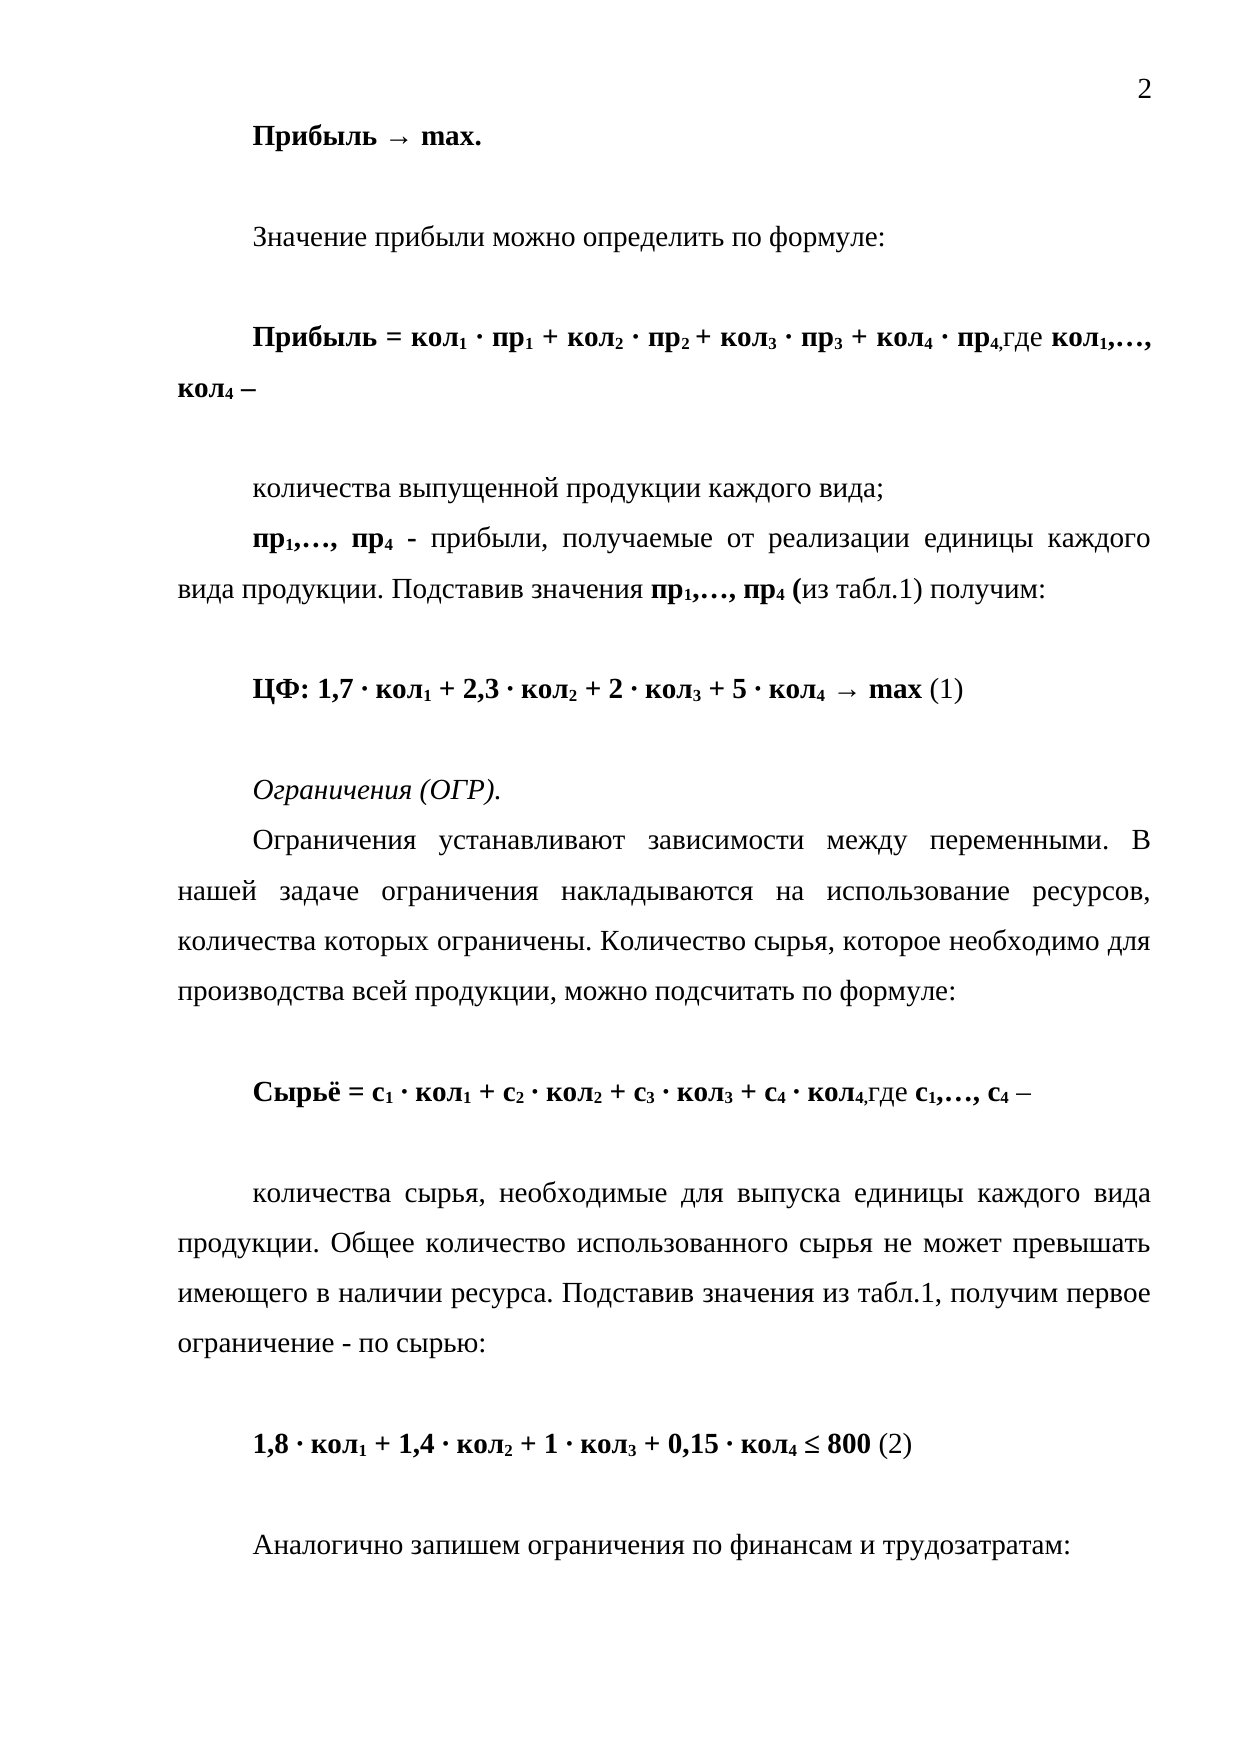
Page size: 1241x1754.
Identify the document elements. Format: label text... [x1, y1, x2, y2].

text Аналогично запишем ограничения по финансам и трудозатратам: [177, 1527, 1152, 1560]
text 1,8 ∙ кол1 + 1,4 ∙ кол2 + 1 ∙ кол3 + 0,15 ∙ кол4 ≤ 800 (2) [177, 1426, 1152, 1460]
text количества сырья, необходимые для выпуска единицы каждого вида продукции. Общее количество использованного сырья не может превышать имеющего в наличии ресурса. Подставив значения из табл.1, получим первое ограничение - по сырью: [177, 1175, 1152, 1359]
text ЦФ: 1,7 ∙ кол1 + 2,3 ∙ кол2 + 2 ∙ кол3 + 5 ∙ кол4 → max (1) [177, 672, 1152, 705]
text Прибыль = кол1 ∙ пр1 + кол2 ∙ пр2 + кол3 ∙ пр3 + кол4 ∙ пр4,где кол1,…, кол4 – [177, 319, 1152, 403]
text Значение прибыли можно определить по формуле: [177, 219, 1152, 252]
text пр1,…, пр4 - прибыли, получаемые от реализации единицы каждого вида продукции. Подставив значения пр1,…, пр4 (из табл.1) получим: [177, 521, 1152, 604]
text количества выпущенной продукции каждого вида; [177, 470, 1152, 504]
text Прибыль → max. [177, 118, 1152, 152]
text Сырьё = с1 ∙ кол1 + с2 ∙ кол2 + с3 ∙ кол3 + с4 ∙ кол4,где с1,…, с4 – [177, 1074, 1152, 1108]
text Ограничения (ОГР). [177, 772, 1152, 806]
text Ограничения устанавливают зависимости между переменными. В нашей задаче ограничения накладываются на использование ресурсов, количества которых ограничены. Количество сырья, которое необходимо для производства всей продукции, можно подсчитать по формуле: [177, 822, 1152, 1007]
